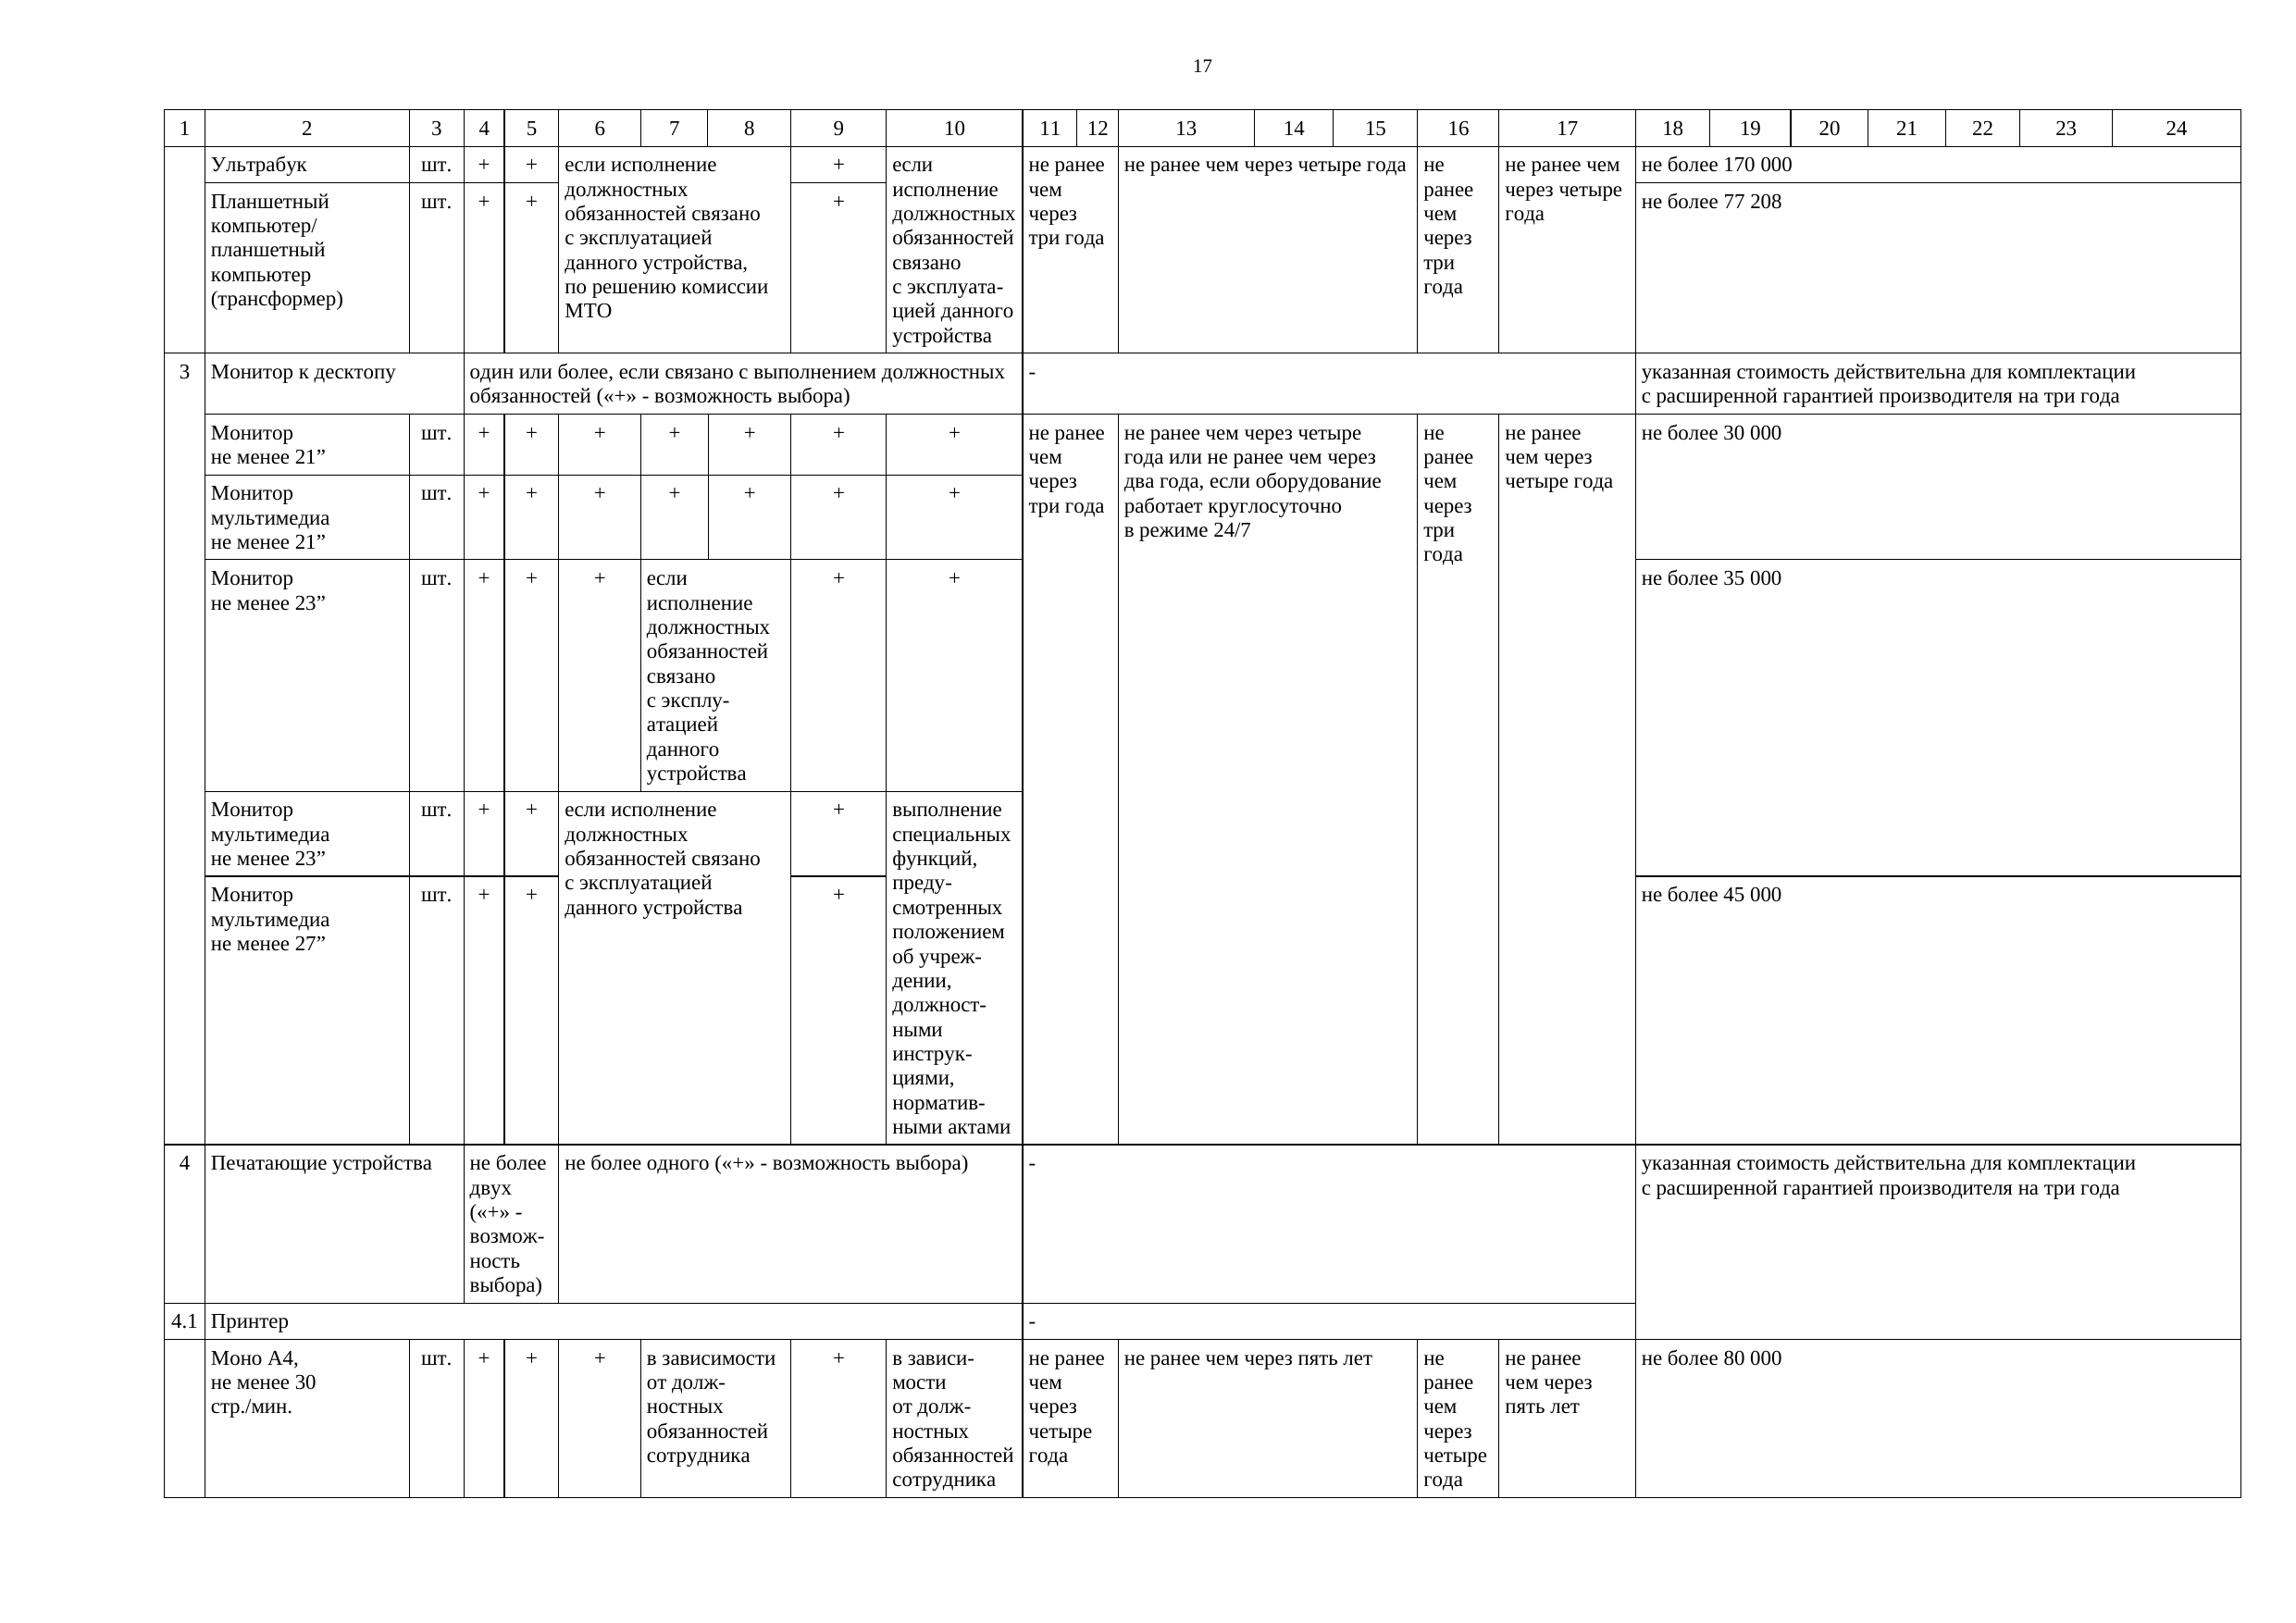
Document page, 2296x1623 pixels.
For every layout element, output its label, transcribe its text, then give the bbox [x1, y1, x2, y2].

table_cell + [559, 560, 640, 790]
table_cell 18 [1636, 110, 1709, 145]
table_cell не ранее чем через четыре года [1418, 1340, 1498, 1497]
table_cell 21 [1868, 110, 1945, 145]
table_cell указанная стоимость действительна для комплектации с расширенной гарантией производителя на три года [1636, 353, 2240, 414]
table_cell шт. [410, 792, 464, 875]
table_cell + [559, 476, 640, 559]
table_cell не ранее чем через четыре года [1119, 147, 1417, 353]
table_cell 4 [465, 110, 503, 145]
table_cell [165, 147, 205, 353]
table_cell 14 [1255, 110, 1333, 145]
table_cell не ранее чем через три года [1418, 147, 1498, 353]
table_cell + [465, 183, 503, 353]
table_cell не ранее чем через пять лет [1119, 1340, 1417, 1497]
table_cell + [465, 415, 503, 474]
table_cell в зависи- мости от должностных обязанностей сотрудника [887, 1340, 1022, 1497]
table_cell + [465, 476, 503, 559]
table_cell 12 [1077, 110, 1118, 145]
table_cell 15 [1334, 110, 1417, 145]
table_cell 5 [505, 110, 558, 145]
table_cell 4 [165, 1146, 205, 1302]
table_cell 13 [1119, 110, 1254, 145]
table_cell + [505, 792, 558, 875]
table_cell Монитор не менее 21” [205, 415, 409, 474]
table_cell - [1024, 1304, 1635, 1339]
table_cell - [1024, 353, 1635, 414]
table_cell + [791, 1340, 886, 1497]
table_cell + [791, 476, 886, 559]
table_cell 6 [559, 110, 640, 145]
table_cell 19 [1710, 110, 1790, 145]
table_cell не более одного («+» - возможность выбора) [559, 1146, 1022, 1302]
table_cell + [791, 560, 886, 790]
table_cell + [505, 877, 558, 1144]
table_cell + [887, 560, 1022, 790]
table_cell Монитор не менее 23” [205, 560, 409, 790]
table_cell не ранее чем через три года [1024, 147, 1118, 353]
table_cell + [465, 147, 503, 182]
table_cell 4.1 [165, 1304, 205, 1339]
table_cell Монитор мультимедиа не менее 23” [205, 792, 409, 875]
table_cell + [791, 877, 886, 1144]
table_cell не более 170 000 [1636, 147, 2240, 182]
table_cell один или более, если связано с выполнением должностных обязанностей («+» - возможность выбора) [465, 353, 1022, 414]
table_cell + [559, 415, 640, 474]
table_cell 7 [641, 110, 707, 145]
table_cell + [505, 1340, 558, 1497]
table_cell не более двух («+» - возмож-ность выбора) [465, 1146, 558, 1302]
table_cell шт. [410, 560, 464, 790]
table_cell не ранее чем через три года [1024, 415, 1118, 1144]
table_cell + [465, 1340, 503, 1497]
table_cell выполнение специальных функций, предусмотренных положением об учреж-дении, должност-ными инструк-циями, норматив-ными актами [887, 792, 1022, 1144]
table_cell 10 [887, 110, 1022, 145]
table_cell 17 [1499, 110, 1635, 145]
table_cell - [1024, 1146, 1635, 1302]
table_cell + [505, 476, 558, 559]
table_cell не более 35 000 [1636, 560, 2240, 875]
table_cell если исполнение должностных обязанностей связано с эксплуатацией данного устройства, по решению комиссии МТО [559, 147, 790, 353]
table_cell + [791, 183, 886, 353]
table_cell Монитор мультимедиа не менее 21” [205, 476, 409, 559]
table_cell [165, 1340, 205, 1497]
table_cell 3 [165, 353, 205, 1144]
table_cell + [791, 792, 886, 875]
table_cell не ранее чем через пять лет [1499, 1340, 1635, 1497]
table_cell шт. [410, 415, 464, 474]
table_cell + [887, 476, 1022, 559]
table_cell 3 [410, 110, 464, 145]
table_cell 24 [2113, 110, 2240, 145]
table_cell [641, 1340, 790, 1497]
table_cell 20 [1792, 110, 1868, 145]
table_cell + [505, 147, 558, 182]
table_cell + [559, 1340, 640, 1497]
table_cell Принтер [205, 1304, 1022, 1339]
table_cell Ультрабук [205, 147, 409, 182]
table_cell шт. [410, 877, 464, 1144]
table_cell не более 45 000 [1636, 877, 2240, 1144]
table_cell не ранее чем через четыре года [1499, 415, 1635, 1144]
table_cell не ранее чем через четыре года или не ранее чем через два года, если оборудование работает круглосуточно в режиме 24/7 [1119, 415, 1417, 1144]
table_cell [887, 147, 1022, 353]
table_cell + [505, 183, 558, 353]
table_cell + [465, 877, 503, 1144]
table_cell + [709, 415, 790, 474]
table_cell не более 77 208 [1636, 183, 2240, 353]
table_cell Планшетный компьютер/ планшетный компьютер (трансформер) [205, 183, 409, 353]
table_cell Монитор к десктопу [205, 353, 464, 414]
table_cell + [641, 476, 708, 559]
table_cell указанная стоимость действительна для комплектации с расширенной гарантией производителя на три года [1636, 1146, 2240, 1339]
table_cell 22 [1946, 110, 2019, 145]
table_cell 9 [791, 110, 886, 145]
table_cell если исполнение должностных обязанностей связано с эксплуатацией данного устройства [559, 792, 790, 1144]
table_cell 11 [1024, 110, 1076, 145]
table_cell не ранее чем через четыре года [1024, 1340, 1118, 1497]
table_cell шт. [410, 183, 464, 353]
table_cell + [791, 415, 886, 474]
table_cell 23 [2020, 110, 2112, 145]
table_cell + [887, 415, 1022, 474]
table_cell Печатающие устройства [205, 1146, 464, 1302]
table_cell + [791, 147, 886, 182]
table_cell 1 [165, 110, 205, 145]
table_cell шт. [410, 1340, 464, 1497]
table_cell + [709, 476, 790, 559]
table_cell + [465, 792, 503, 875]
table_cell + [465, 560, 503, 790]
table_cell + [505, 415, 558, 474]
table_cell если исполнение должностных обязанностей связано с эксплу-атацией данного устройства [641, 560, 790, 790]
table_cell + [505, 560, 558, 790]
table_cell шт. [410, 147, 464, 182]
table_cell не более 30 000 [1636, 415, 2240, 559]
table_cell не ранее чем через четыре года [1499, 147, 1635, 353]
table_cell шт. [410, 476, 464, 559]
table_cell не более 80 000 [1636, 1340, 2240, 1497]
table_cell 8 [708, 110, 790, 145]
table_cell 16 [1418, 110, 1498, 145]
table_cell + [641, 415, 708, 474]
table_cell не ранее чем через три года [1418, 415, 1498, 1144]
table_cell Моно А4, не менее 30 стр./мин. [205, 1340, 409, 1497]
table_cell Монитор мультимедиа не менее 27” [205, 877, 409, 1144]
table_cell 2 [205, 110, 409, 145]
